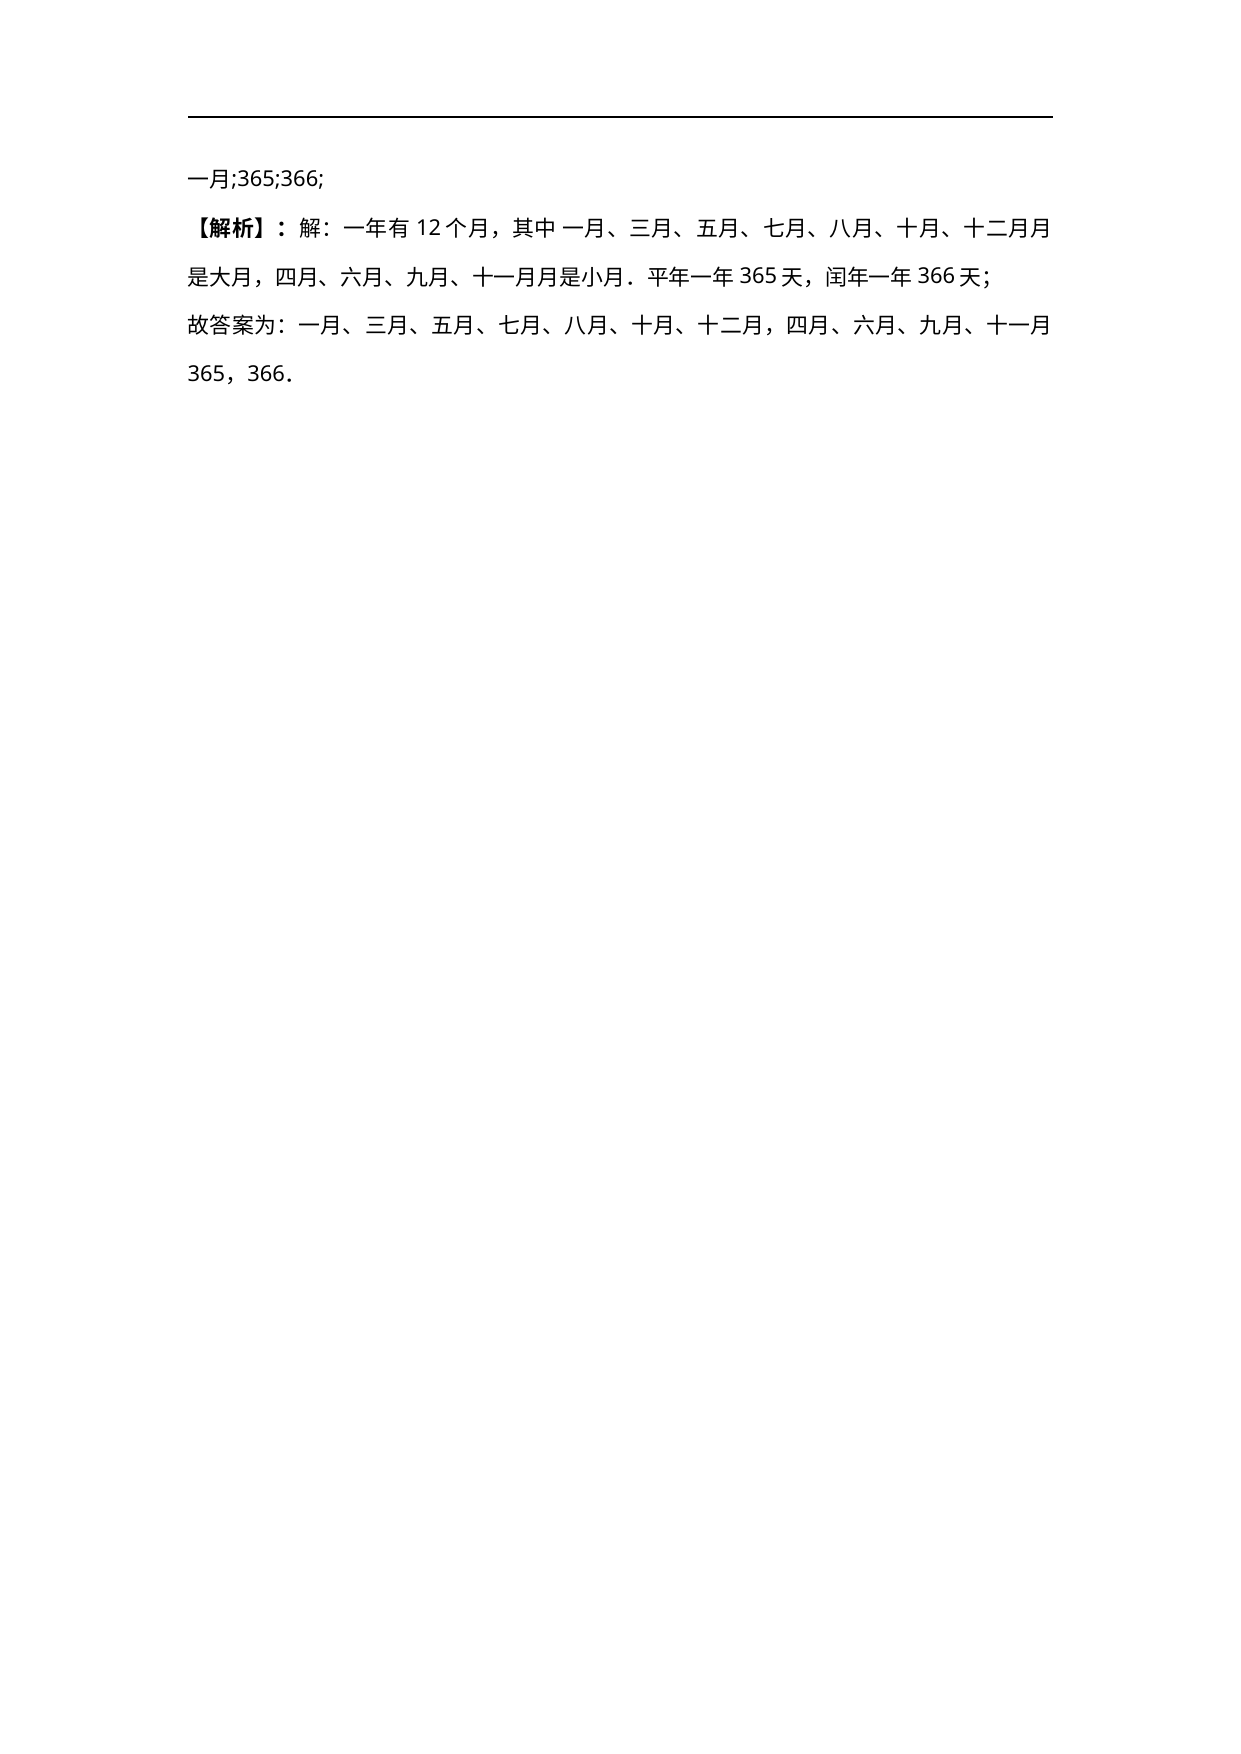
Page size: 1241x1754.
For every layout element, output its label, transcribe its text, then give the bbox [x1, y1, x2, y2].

text 【解析】：解：一年有 12个月，其中 一月、三月、五月、七月、八月、十月、十二月月是大月，四月、六月、九月、十一月月是小月．平年一年 365天，闰年一年 366天； 故答案为：一月、三月、五月、七月、八月、十月、十二月，四月、六月、九月、十一月，365，366． [187, 210, 1053, 389]
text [187, 162, 1053, 194]
